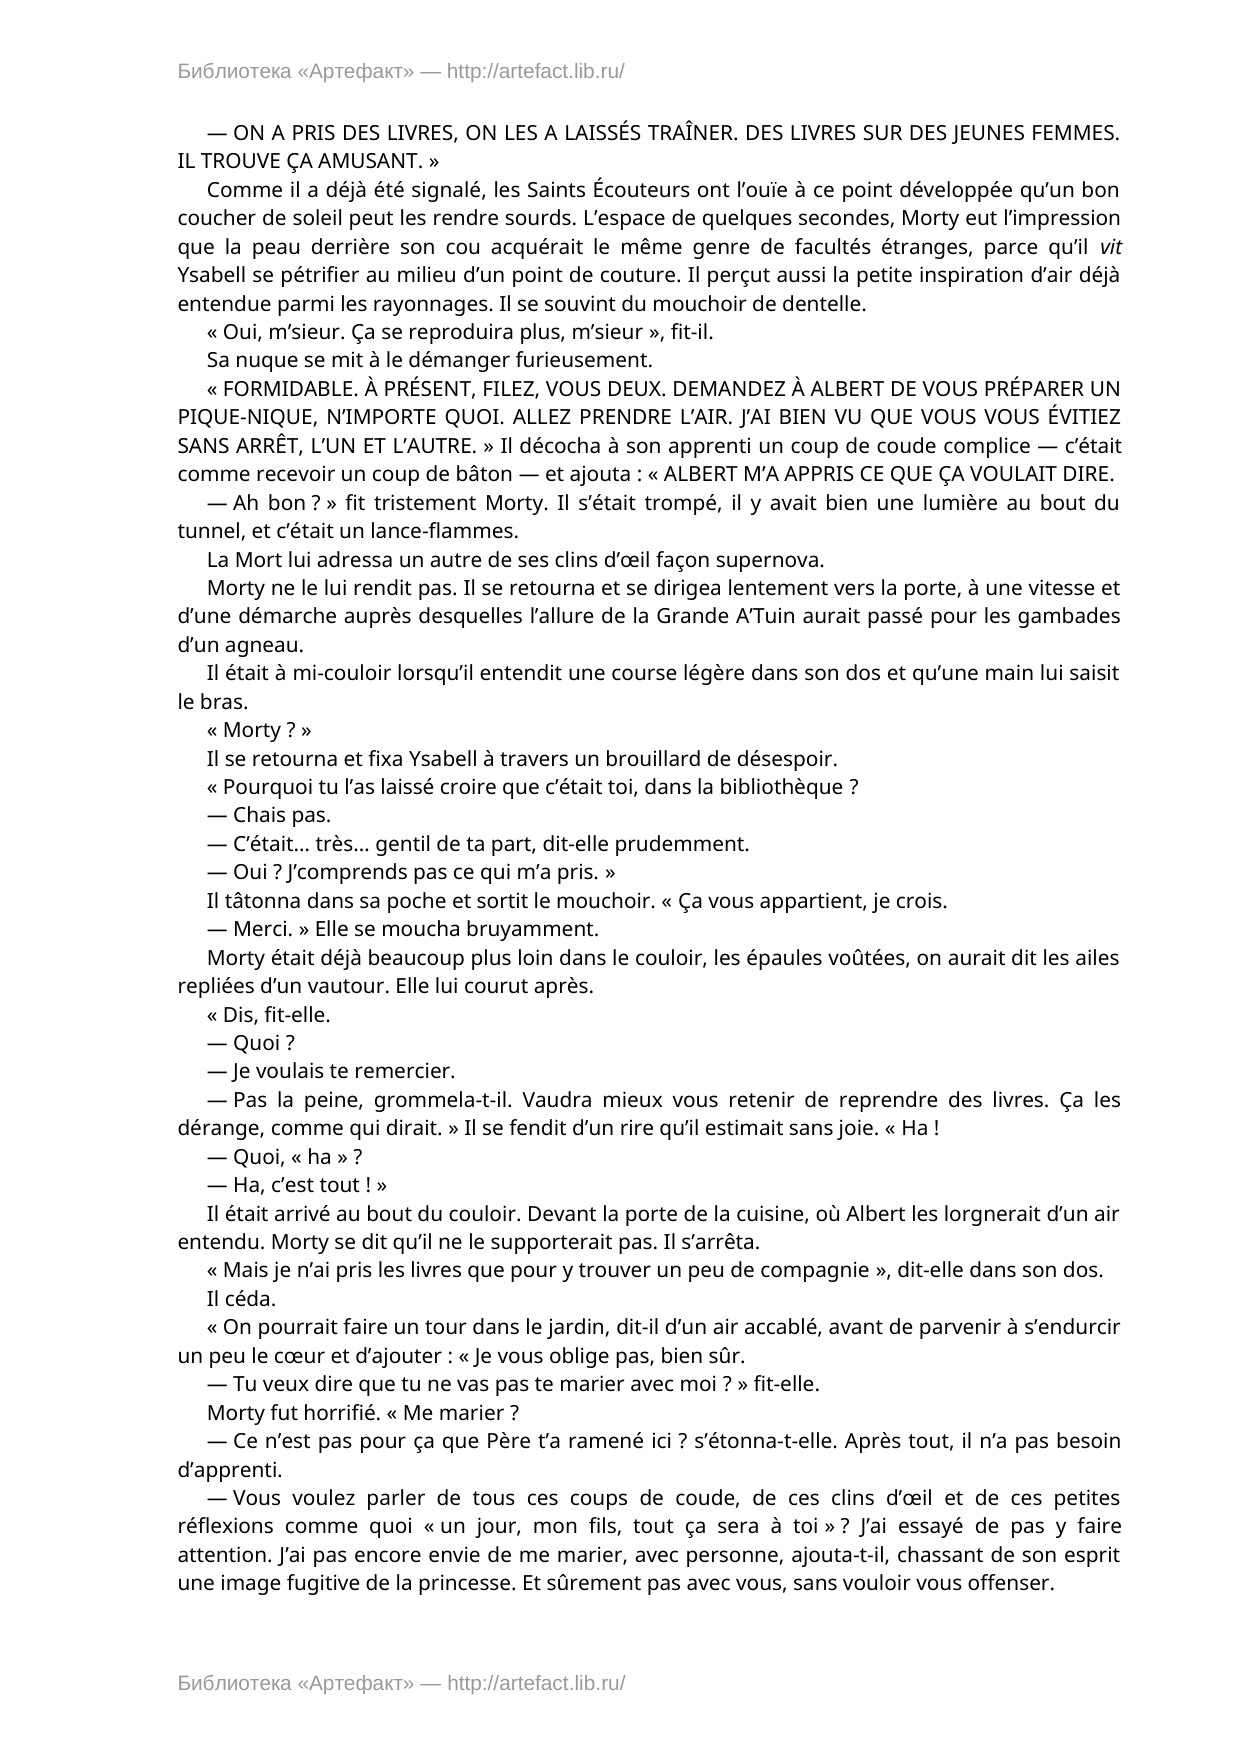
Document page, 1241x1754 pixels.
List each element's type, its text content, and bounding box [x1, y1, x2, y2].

text — Vous voulez parler de tous ces coups de coude, de ces clins d’œil et de ces petites réflexions comme quoi « un jour, mon fils, tout ça sera à toi » ? J’ai essayé de pas y faire attention. J’ai pas encore envie de me marier, avec personne, ajouta-t-il, chassant de son esprit une image fugitive de la princesse. Et sûrement pas avec vous, sans vouloir vous offenser. [177, 1483, 1122, 1597]
text « FORMIDABLE. À PRÉSENT, FILEZ, VOUS DEUX. DEMANDEZ À ALBERT DE VOUS PRÉPARER UN PIQUE-NIQUE, N’IMPORTE QUOI. ALLEZ PRENDRE L’AIR. J’AI BIEN VU QUE VOUS VOUS ÉVITIEZ SANS ARRÊT, L’UN ET L’AUTRE. » Il décocha à son apprenti un coup de coude complice — c’était comme recevoir un coup de bâton — et ajouta : « ALBERT M’A APPRIS CE QUE ÇA VOULAIT DIRE. [177, 374, 1122, 488]
text Il était arrivé au bout du couloir. Devant la porte de la cuisine, où Albert les lorgnerait d’un air entendu. Morty se dit qu’il ne le supporterait pas. Il s’arrêta. [177, 1199, 1122, 1256]
text — Pas la peine, grommela-t-il. Vaudra mieux vous retenir de reprendre des livres. Ça les dérange, comme qui dirait. » Il se fendit d’un rire qu’il estimait sans joie. « Ha ! [177, 1085, 1122, 1142]
text — Je voulais te remercier. [177, 1057, 1122, 1085]
text — Tu veux dire que tu ne vas pas te marier avec moi ? » fit-elle. [177, 1369, 1122, 1398]
text — Ha, c’est tout ! » [177, 1170, 1122, 1199]
text Il tâtonna dans sa poche et sortit le mouchoir. « Ça vous appartient, je crois. [177, 886, 1122, 914]
text — Oui ? J’comprends pas ce qui m’a pris. » [177, 857, 1122, 886]
text « On pourrait faire un tour dans le jardin, dit-il d’un air accablé, avant de parvenir à s’endurcir un peu le cœur et d’ajouter : « Je vous oblige pas, bien sûr. [177, 1312, 1122, 1369]
text Morty fut horrifié. « Me marier ? [177, 1398, 1122, 1426]
text Morty ne le lui rendit pas. Il se retourna et se dirigea lentement vers la porte, à une vitesse et d’une démarche auprès desquelles l’allure de la Grande A’Tuin aurait passé pour les gambades d’un agneau. [177, 573, 1122, 658]
text « Dis, fit-elle. [177, 1000, 1122, 1028]
text — Chais pas. [177, 801, 1122, 829]
text « Oui, m’sieur. Ça se reproduira plus, m’sieur », fit-il. [177, 317, 1122, 346]
text Comme il a déjà été signalé, les Saints Écouteurs ont l’ouïe à ce point développée qu’un bon coucher de soleil peut les rendre sourds. L’espace de quelques secondes, Morty eut l’impression que la peau derrière son cou acquérait le même genre de facultés étranges, parce qu’il vit Ysabell se pétrifier au milieu d’un point de couture. Il perçut aussi la petite inspiration d’air déjà entendue parmi les rayonnages. Il se souvint du mouchoir de dentelle. [177, 175, 1122, 317]
text Sa nuque se mit à le démanger furieusement. [177, 346, 1122, 374]
text « Mais je n’ai pris les livres que pour y trouver un peu de compagnie », dit-elle dans son dos. [177, 1256, 1122, 1284]
text — Quoi ? [177, 1028, 1122, 1057]
text — Quoi, « ha » ? [177, 1142, 1122, 1170]
text Morty était déjà beaucoup plus loin dans le couloir, les épaules voûtées, on aurait dit les ailes repliées d’un vautour. Elle lui courut après. [177, 943, 1122, 1000]
text Il se retourna et fixa Ysabell à travers un brouillard de désespoir. [177, 744, 1122, 772]
text La Mort lui adressa un autre de ses clins d’œil façon supernova. [177, 545, 1122, 573]
text — Ah bon ? » fit tristement Morty. Il s’était trompé, il y avait bien une lumière au bout du tunnel, et c’était un lance-flammes. [177, 488, 1122, 545]
text Il céda. [177, 1284, 1122, 1312]
text — ON A PRIS DES LIVRES, ON LES A LAISSÉS TRAÎNER. DES LIVRES SUR DES JEUNES FEMMES. IL TROUVE ÇA AMUSANT. » [177, 118, 1122, 175]
text « Pourquoi tu l’as laissé croire que c’était toi, dans la bibliothèque ? [177, 772, 1122, 801]
text — Ce n’est pas pour ça que Père t’a ramené ici ? s’étonna-t-elle. Après tout, il n’a pas besoin d’apprenti. [177, 1426, 1122, 1483]
text — Merci. » Elle se moucha bruyamment. [177, 914, 1122, 943]
text Il était à mi-couloir lorsqu’il entendit une course légère dans son dos et qu’une main lui saisit le bras. [177, 658, 1122, 715]
text « Morty ? » [177, 715, 1122, 744]
text — C’était… très… gentil de ta part, dit-elle prudemment. [177, 829, 1122, 857]
